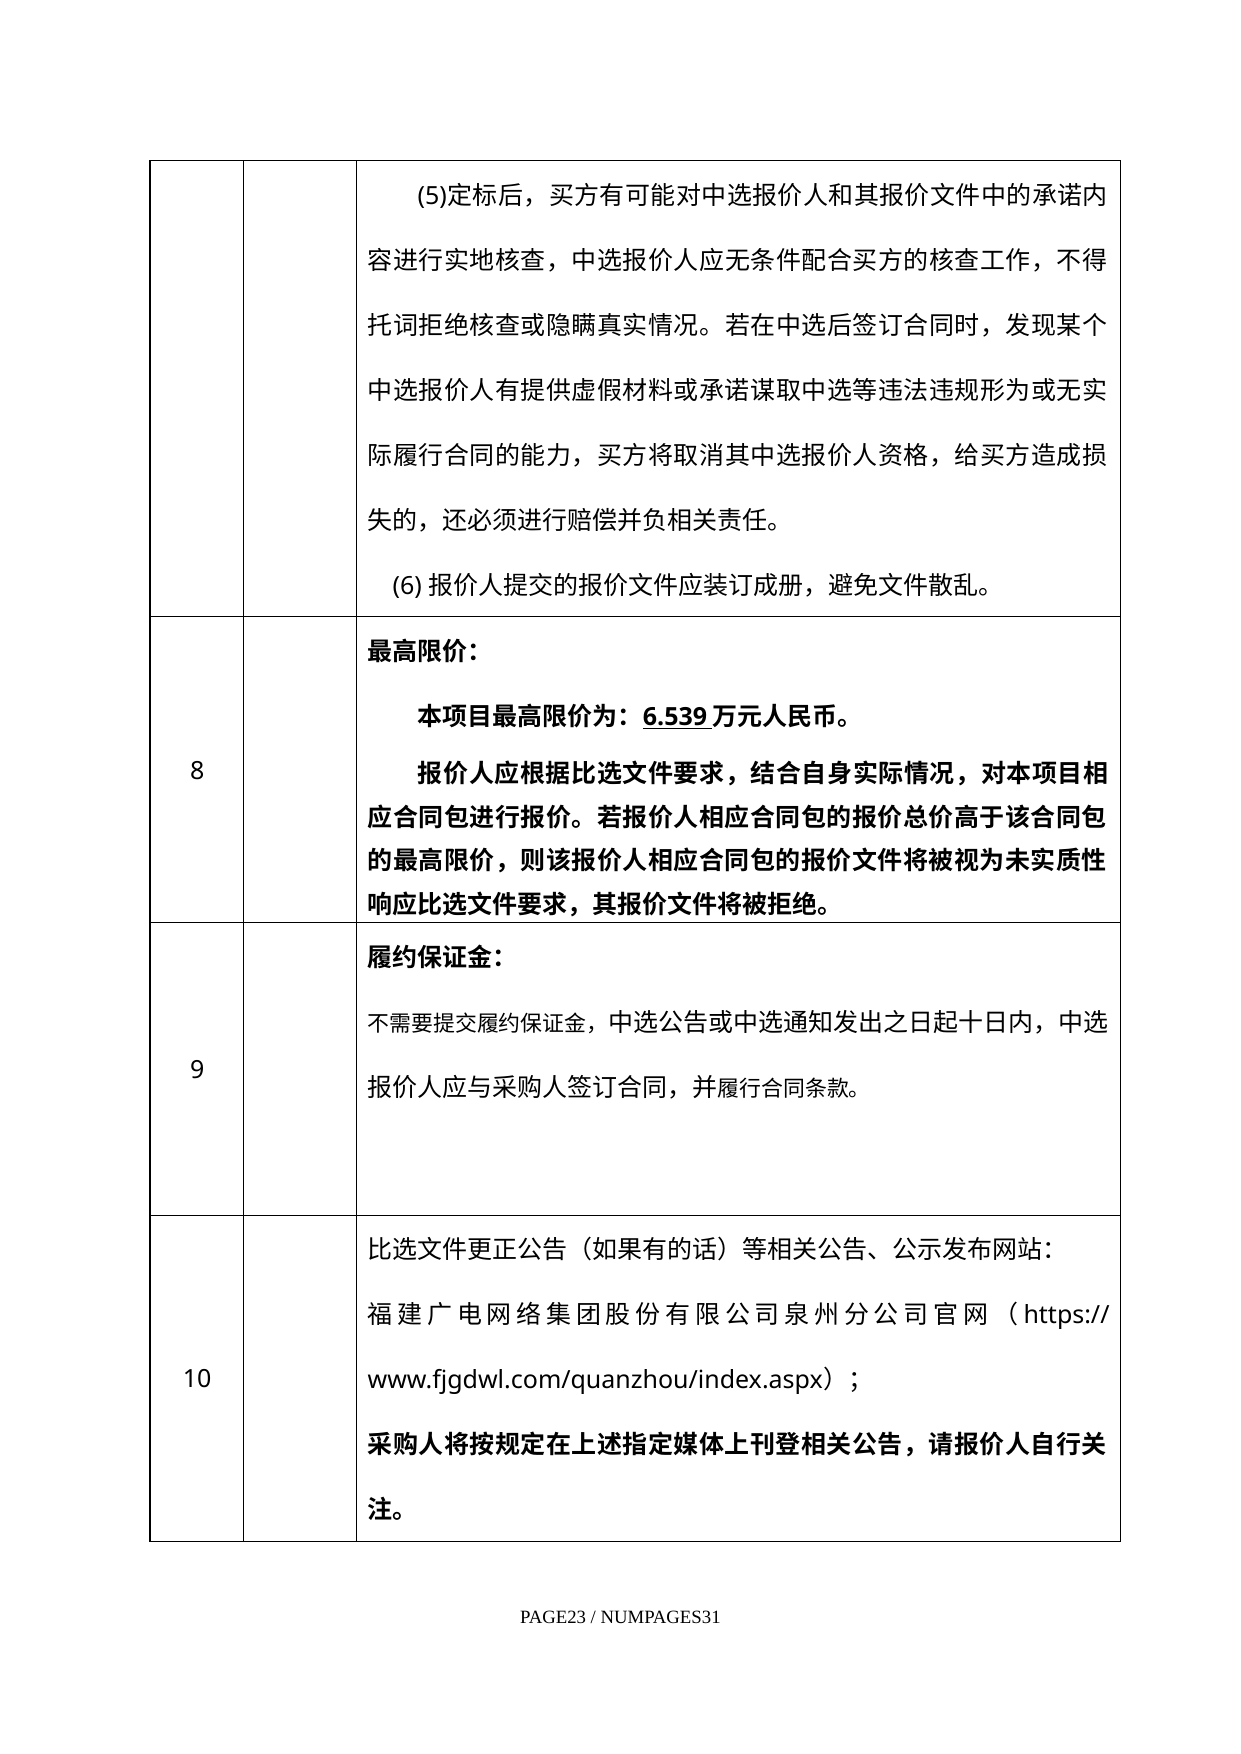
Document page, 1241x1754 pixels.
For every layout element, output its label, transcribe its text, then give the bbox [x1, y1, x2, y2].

table_cell [244, 161, 356, 616]
table_cell 8 [151, 617, 243, 922]
table_cell [244, 1216, 356, 1541]
table_cell 9 [151, 923, 243, 1214]
table_cell [244, 923, 356, 1214]
table_cell 比选文件更正公告（如果有的话）等相关公告、公示发布网站： 福建广电网络集团股份有限公司泉州分公司官网（https://www.fjgdwl.com/quanzhou/index.aspx）； 采购人将按规定在上述指定媒体上刊登相关公告，请报价人自行关注。 [357, 1216, 1120, 1541]
table_cell [244, 617, 356, 922]
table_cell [357, 161, 1120, 616]
table_cell 7 [151, 161, 243, 616]
table_cell 履约保证金： 不需要提交履约保证金，中选公告或中选通知发出之日起十日内，中选报价人应与采购人签订合同，并履行合同条款。 [357, 923, 1120, 1214]
table_cell 最高限价： 本项目最高限价为：6.539万元人民币。 报价人应根据比选文件要求，结合自身实际情况，对本项目相应合同包进行报价。若报价人相应合同包的报价总价高于该合同包的最高限价，则该报价人相应合同包的报价文件将被视为未实质性响应比选文件要求，其报价文件将被拒绝。 [357, 617, 1120, 922]
table_cell 10 [151, 1216, 243, 1541]
